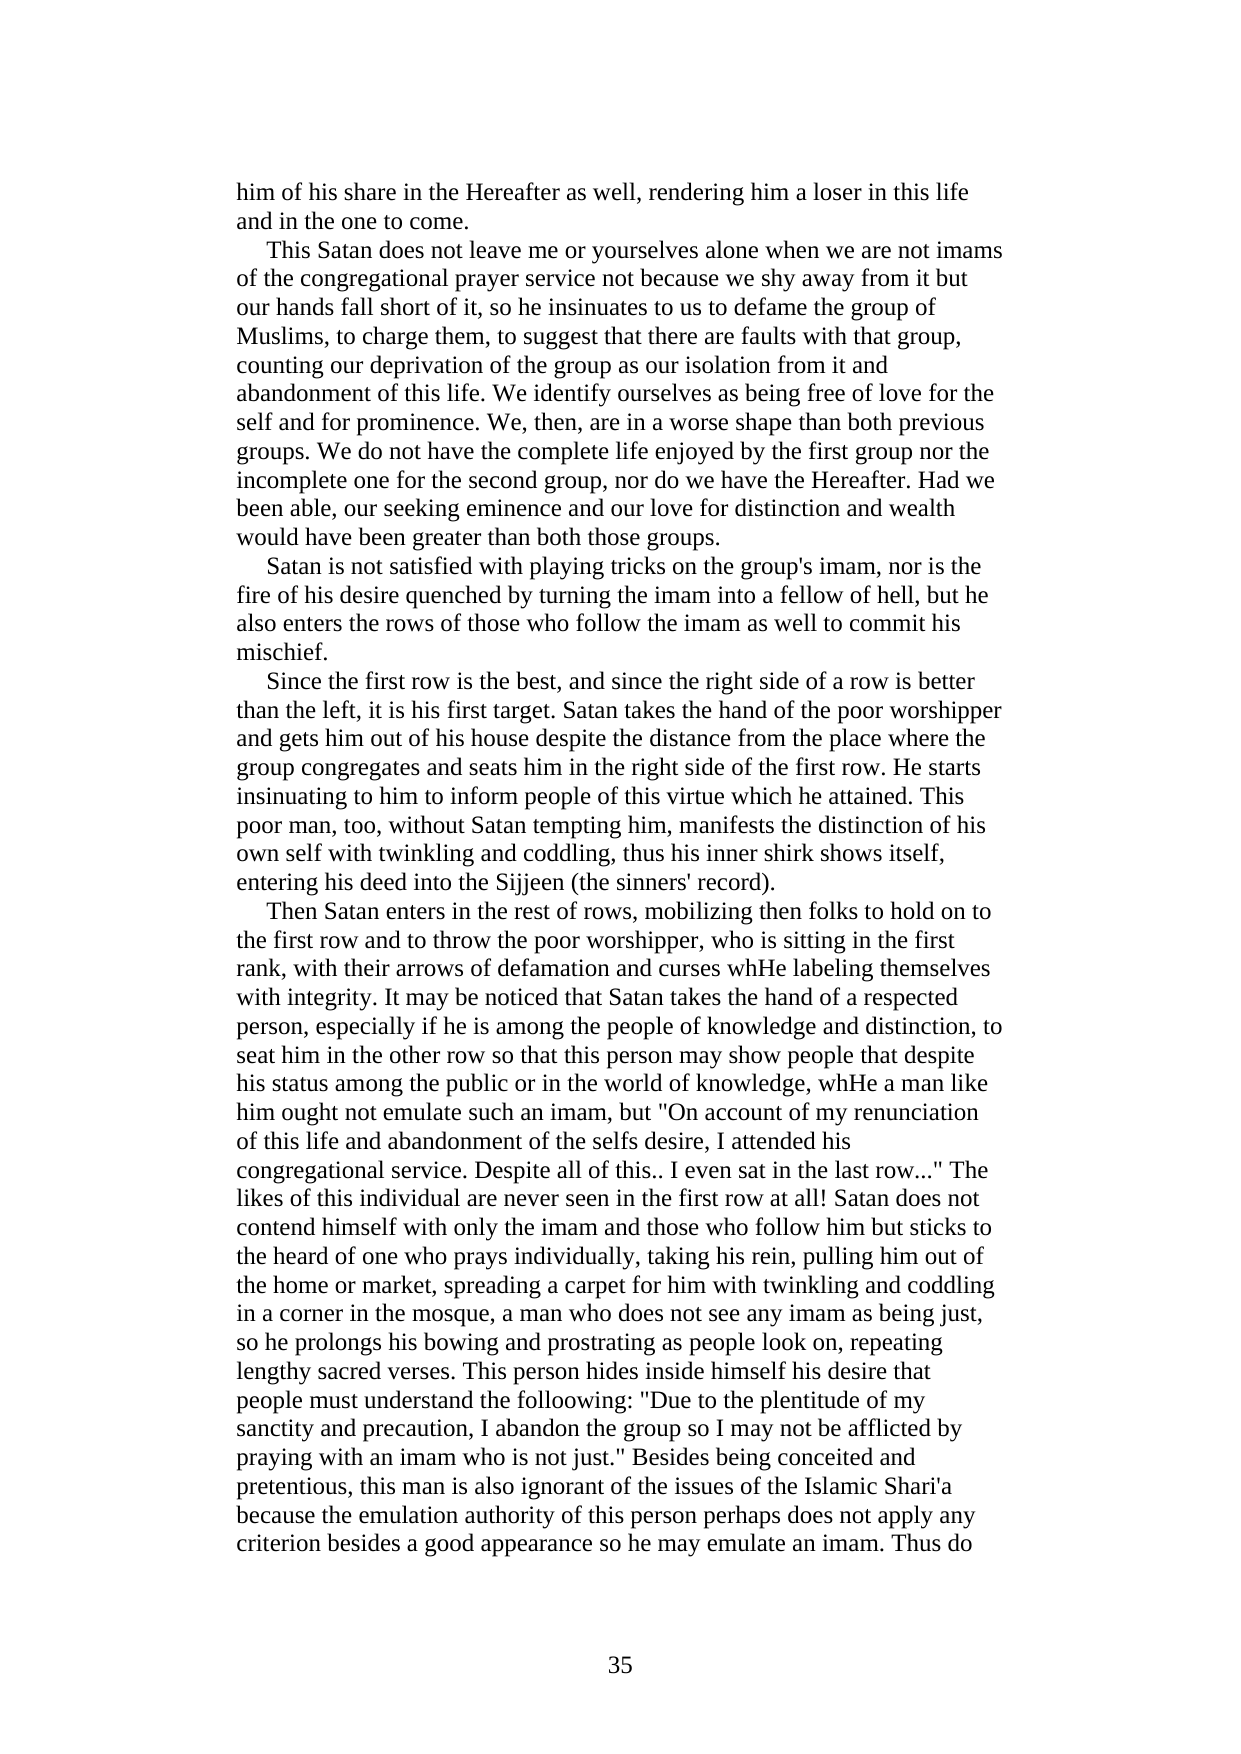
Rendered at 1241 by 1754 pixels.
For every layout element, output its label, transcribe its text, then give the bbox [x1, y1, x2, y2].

text This Satan does not leave me or yourselves alone when we are not imams of the congregational prayer service not because we shy away from it but our hands fall short of it, so he insinuates to us to defame the group of Muslims, to charge them, to suggest that there are faults with that group, counting our deprivation of the group as our isolation from it and abandonment of this life. We identify ourselves as being free of love for the self and for prominence. We, then, are in a worse shape than both previous groups. We do not have the complete life enjoyed by the first group nor the incomplete one for the second group, nor do we have the Hereafter. Had we been able, our seeking eminence and our love for distinction and wealth would have been greater than both those groups. [236, 235, 1004, 551]
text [236, 896, 1004, 1557]
text Since the first row is the best, and since the right side of a row is better than the left, it is his first target. Satan takes the hand of the poor worshipper and gets him out of his house despite the distance from the place where the group congregates and seats him in the right side of the first row. He starts insinuating to him to inform people of this virtue which he attained. This poor man, too, without Satan tempting him, manifests the distinction of his own self with twinkling and coddling, thus his inner shirk shows itself, entering his deed into the Sijjeen (the sinners' record). [236, 666, 1004, 896]
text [236, 177, 1004, 235]
text Satan is not satisfied with playing tricks on the group's imam, nor is the fire of his desire quenched by turning the imam into a fellow of hell, but he also enters the rows of those who follow the imam as well to commit his mischief. [236, 551, 1004, 666]
